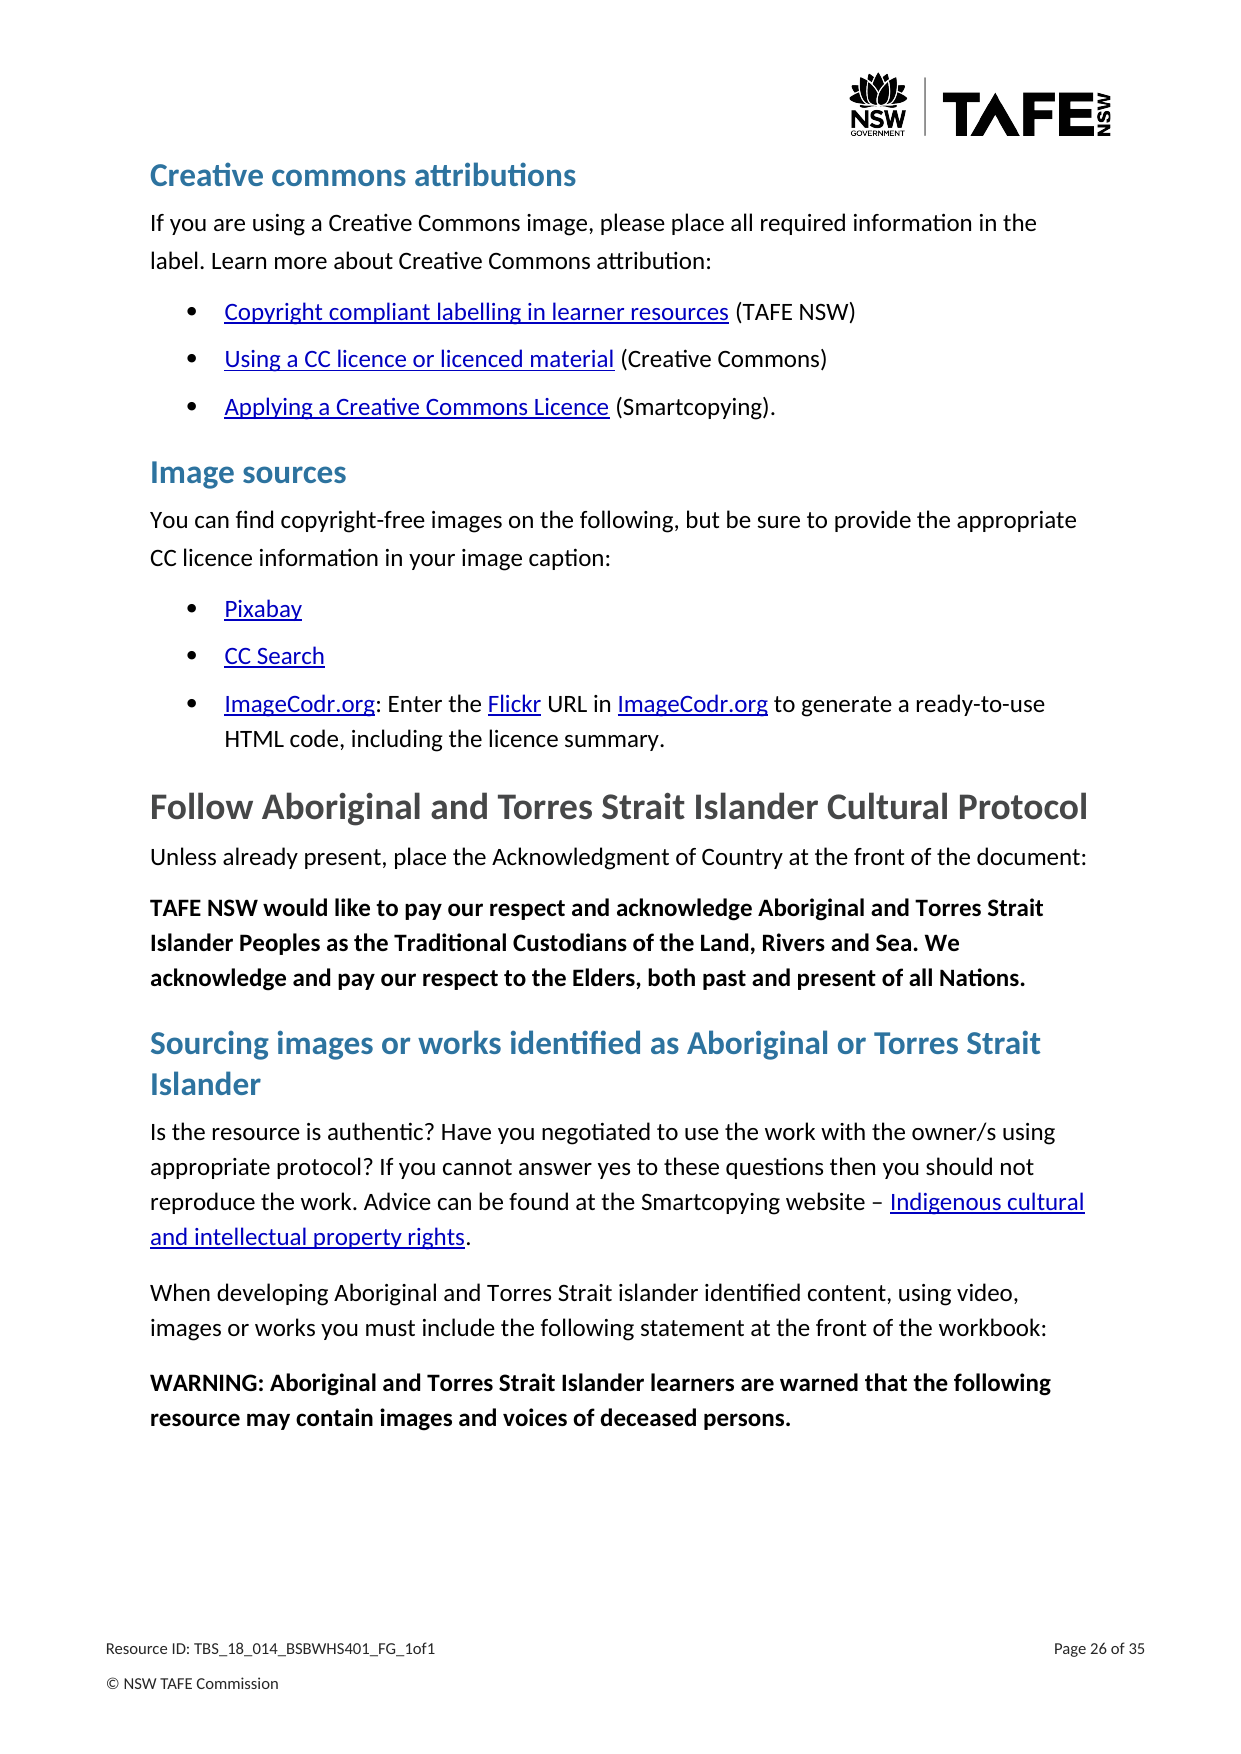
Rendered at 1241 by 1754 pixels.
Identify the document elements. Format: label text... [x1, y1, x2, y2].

list ImageCodr.org: Enter the Flickr URL in ImageCodr.org to generate a ready-to-use HTML code, including the licence summary. [187, 688, 1090, 753]
text When developing Aboriginal and Torres Strait islander identified content, using video, images or works you must include the following statement at the front of the workbook: [150, 1277, 1090, 1342]
text Is the resource is authentic? Have you negotiated to use the work with the owner/s using appropriate protocol? If you cannot answer yes to these questions then you should not reproduce the work. Advice can be found at the Smartcopying website – Indigenous cultural and intellectual property rights. [150, 1116, 1090, 1251]
text Unless already present, place the Acknowledgment of Country at the front of the document: [150, 841, 1090, 872]
subtitle Sourcing images or works identified as Aboriginal or Torres Strait Islander [150, 1022, 1090, 1103]
subtitle Image sources [150, 451, 1090, 492]
text TAFE NSW would like to pay our respect and acknowledge Aboriginal and Torres Strait Islander Peoples as the Traditional Custodians of the Land, Rivers and Sea. We acknowledge and pay our respect to the Elders, both past and present of all Nations. [150, 892, 1090, 992]
text WARNING: Aboriginal and Torres Strait Islander learners are warned that the following resource may contain images and voices of deceased persons. [150, 1368, 1090, 1433]
list Applying a Creative Commons Licence (Smartcopying). [187, 391, 1090, 422]
text You can find copyright-free images on the following, but be sure to provide the appropriate CC licence information in your image caption: [150, 504, 1090, 573]
text If you are using a Creative Commons image, please place all required information in the label. Learn more about Creative Commons attribution: [150, 207, 1090, 276]
list Using a CC licence or licenced material (Creative Commons) [187, 343, 1090, 374]
picture [849, 71, 1111, 137]
list Copyright compliant labelling in learner resources (TAFE NSW) [187, 296, 1090, 327]
list CC Search [187, 641, 1090, 671]
list Pixabay [187, 593, 1090, 623]
subtitle Follow Aboriginal and Torres Strait Islander Cultural Protocol [150, 783, 1090, 829]
subtitle Creative commons attributions [150, 154, 1090, 195]
